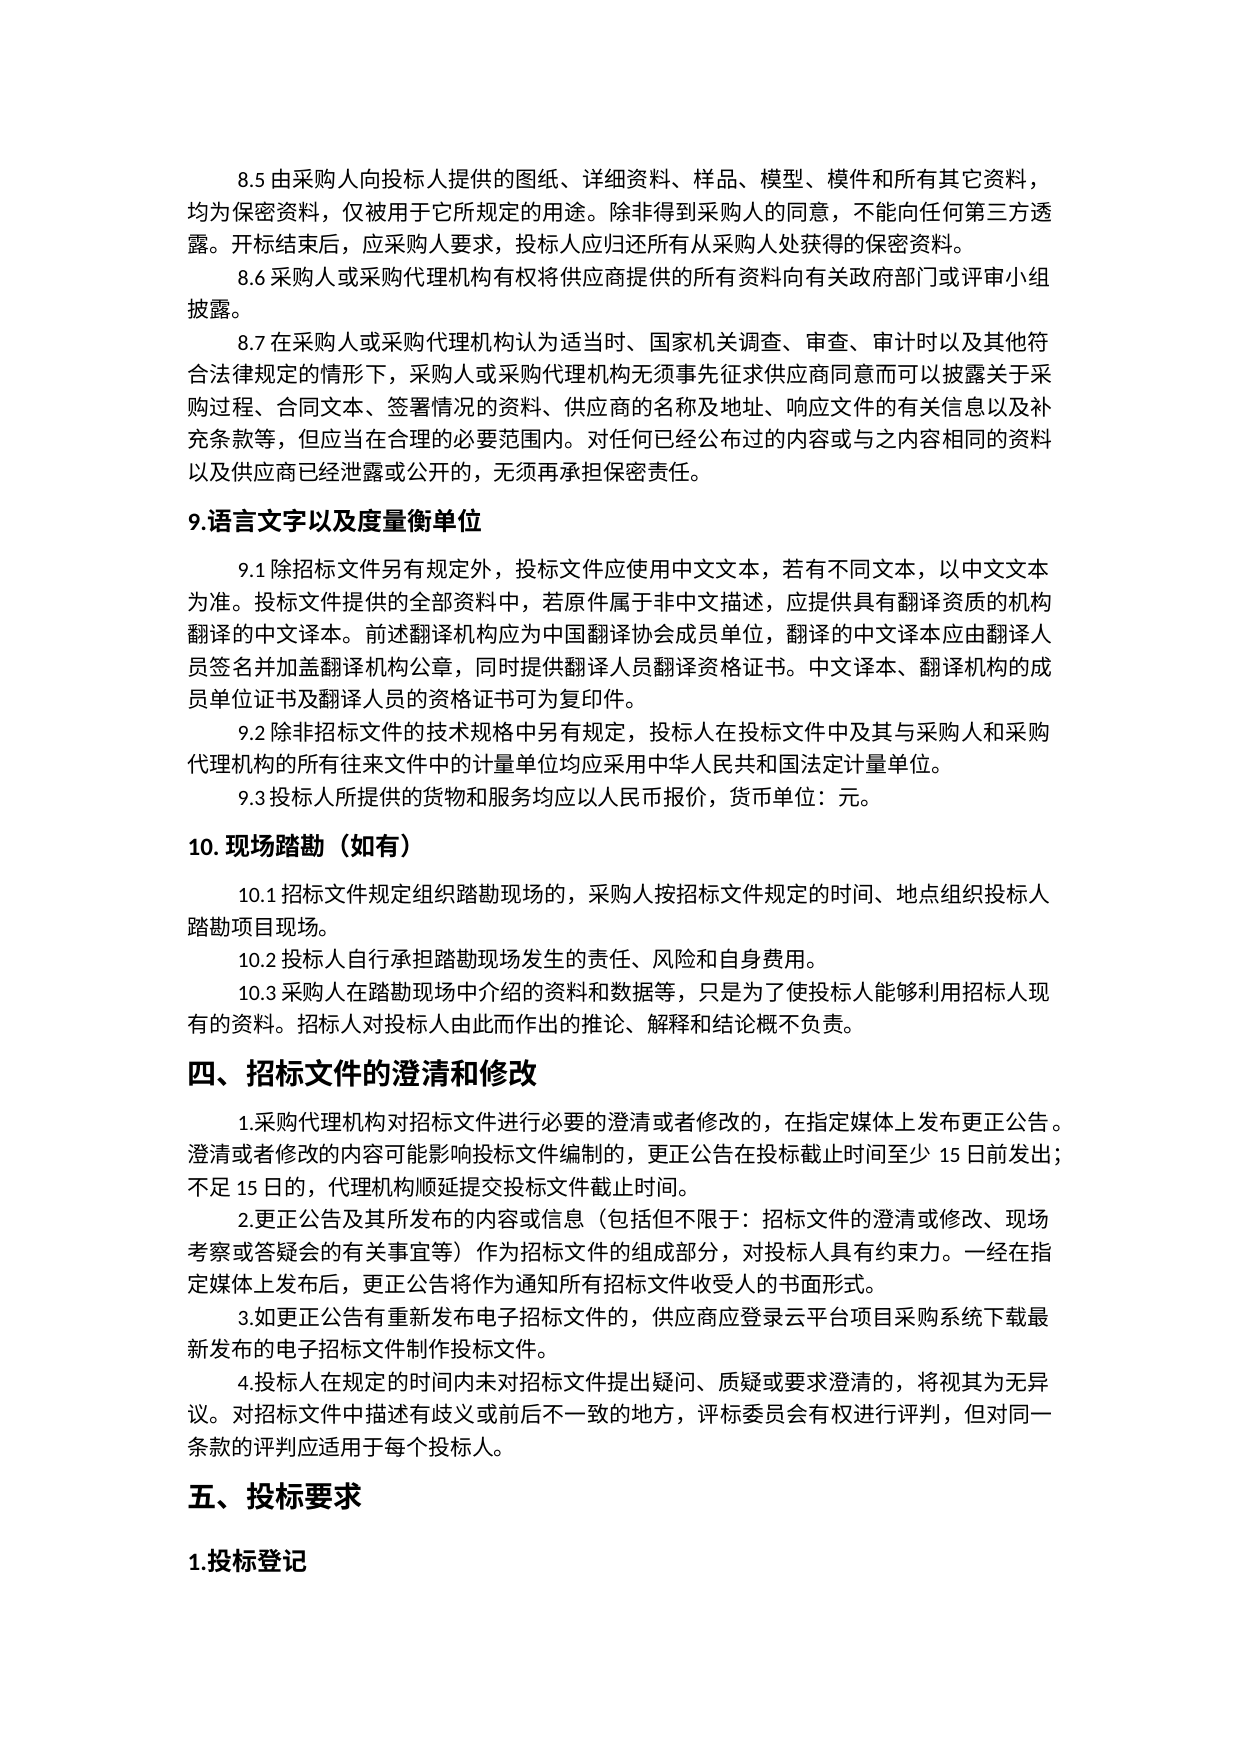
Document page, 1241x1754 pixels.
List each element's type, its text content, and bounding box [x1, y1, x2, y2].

text 9.2除非招标文件的技术规格中另有规定，投标人在投标文件中及其与采购人和采购代理机构的所有往来文件中的计量单位均应采用中华人民共和国法定计量单位。 [187, 714, 1053, 779]
text 9.3投标人所提供的货物和服务均应以人民币报价，货币单位：元。 [187, 779, 1053, 812]
text 9.1除招标文件另有规定外，投标文件应使用中文文本，若有不同文本，以中文文本为准。投标文件提供的全部资料中，若原件属于非中文描述，应提供具有翻译资质的机构翻译的中文译本。前述翻译机构应为中国翻译协会成员单位，翻译的中文译本应由翻译人员签名并加盖翻译机构公章，同时提供翻译人员翻译资格证书。中文译本、翻译机构的成员单位证书及翻译人员的资格证书可为复印件。 [187, 552, 1053, 714]
text 8.6采购人或采购代理机构有权将供应商提供的所有资料向有关政府部门或评审小组披露。 [187, 259, 1053, 324]
text 9.语言文字以及度量衡单位 [187, 487, 1053, 552]
text 2.更正公告及其所发布的内容或信息（包括但不限于：招标文件的澄清或修改、现场考察或答疑会的有关事宜等）作为招标文件的组成部分，对投标人具有约束力。一经在指定媒体上发布后，更正公告将作为通知所有招标文件收受人的书面形式。 [187, 1202, 1053, 1299]
text 四、招标文件的澄清和修改 [187, 1039, 1053, 1104]
text 8.7在采购人或采购代理机构认为适当时、国家机关调查、审查、审计时以及其他符合法律规定的情形下，采购人或采购代理机构无须事先征求供应商同意而可以披露关于采购过程、合同文本、签署情况的资料、供应商的名称及地址、响应文件的有关信息以及补充条款等，但应当在合理的必要范围内。对任何已经公布过的内容或与之内容相同的资料，以及供应商已经泄露或公开的，无须再承担保密责任。 [187, 324, 1053, 487]
text 10.3采购人在踏勘现场中介绍的资料和数据等，只是为了使投标人能够利用招标人现有的资料。招标人对投标人由此而作出的推论、解释和结论概不负责。 [187, 974, 1053, 1039]
text 10.1招标文件规定组织踏勘现场的，采购人按招标文件规定的时间、地点组织投标人踏勘项目现场。 [187, 877, 1053, 942]
text 10.2投标人自行承担踏勘现场发生的责任、风险和自身费用。 [187, 942, 1053, 974]
text 8.5由采购人向投标人提供的图纸、详细资料、样品、模型、模件和所有其它资料，均为保密资料，仅被用于它所规定的用途。除非得到采购人的同意，不能向任何第三方透露。开标结束后，应采购人要求，投标人应归还所有从采购人处获得的保密资料。 [187, 162, 1053, 259]
text 4.投标人在规定的时间内未对招标文件提出疑问、质疑或要求澄清的，将视其为无异议。对招标文件中描述有歧义或前后不一致的地方，评标委员会有权进行评判，但对同一条款的评判应适用于每个投标人。 [187, 1364, 1053, 1462]
text 10. 现场踏勘（如有） [187, 812, 1053, 877]
text 1.投标登记 [187, 1527, 1053, 1592]
text 五、投标要求 [187, 1462, 1053, 1527]
text 3.如更正公告有重新发布电子招标文件的，供应商应登录云平台项目采购系统下载最新发布的电子招标文件制作投标文件。 [187, 1299, 1053, 1364]
text 1.采购代理机构对招标文件进行必要的澄清或者修改的，在指定媒体上发布更正公告。澄清或者修改的内容可能影响投标文件编制的，更正公告在投标截止时间至少15日前发出；不足15日的，代理机构顺延提交投标文件截止时间。 [187, 1104, 1053, 1202]
